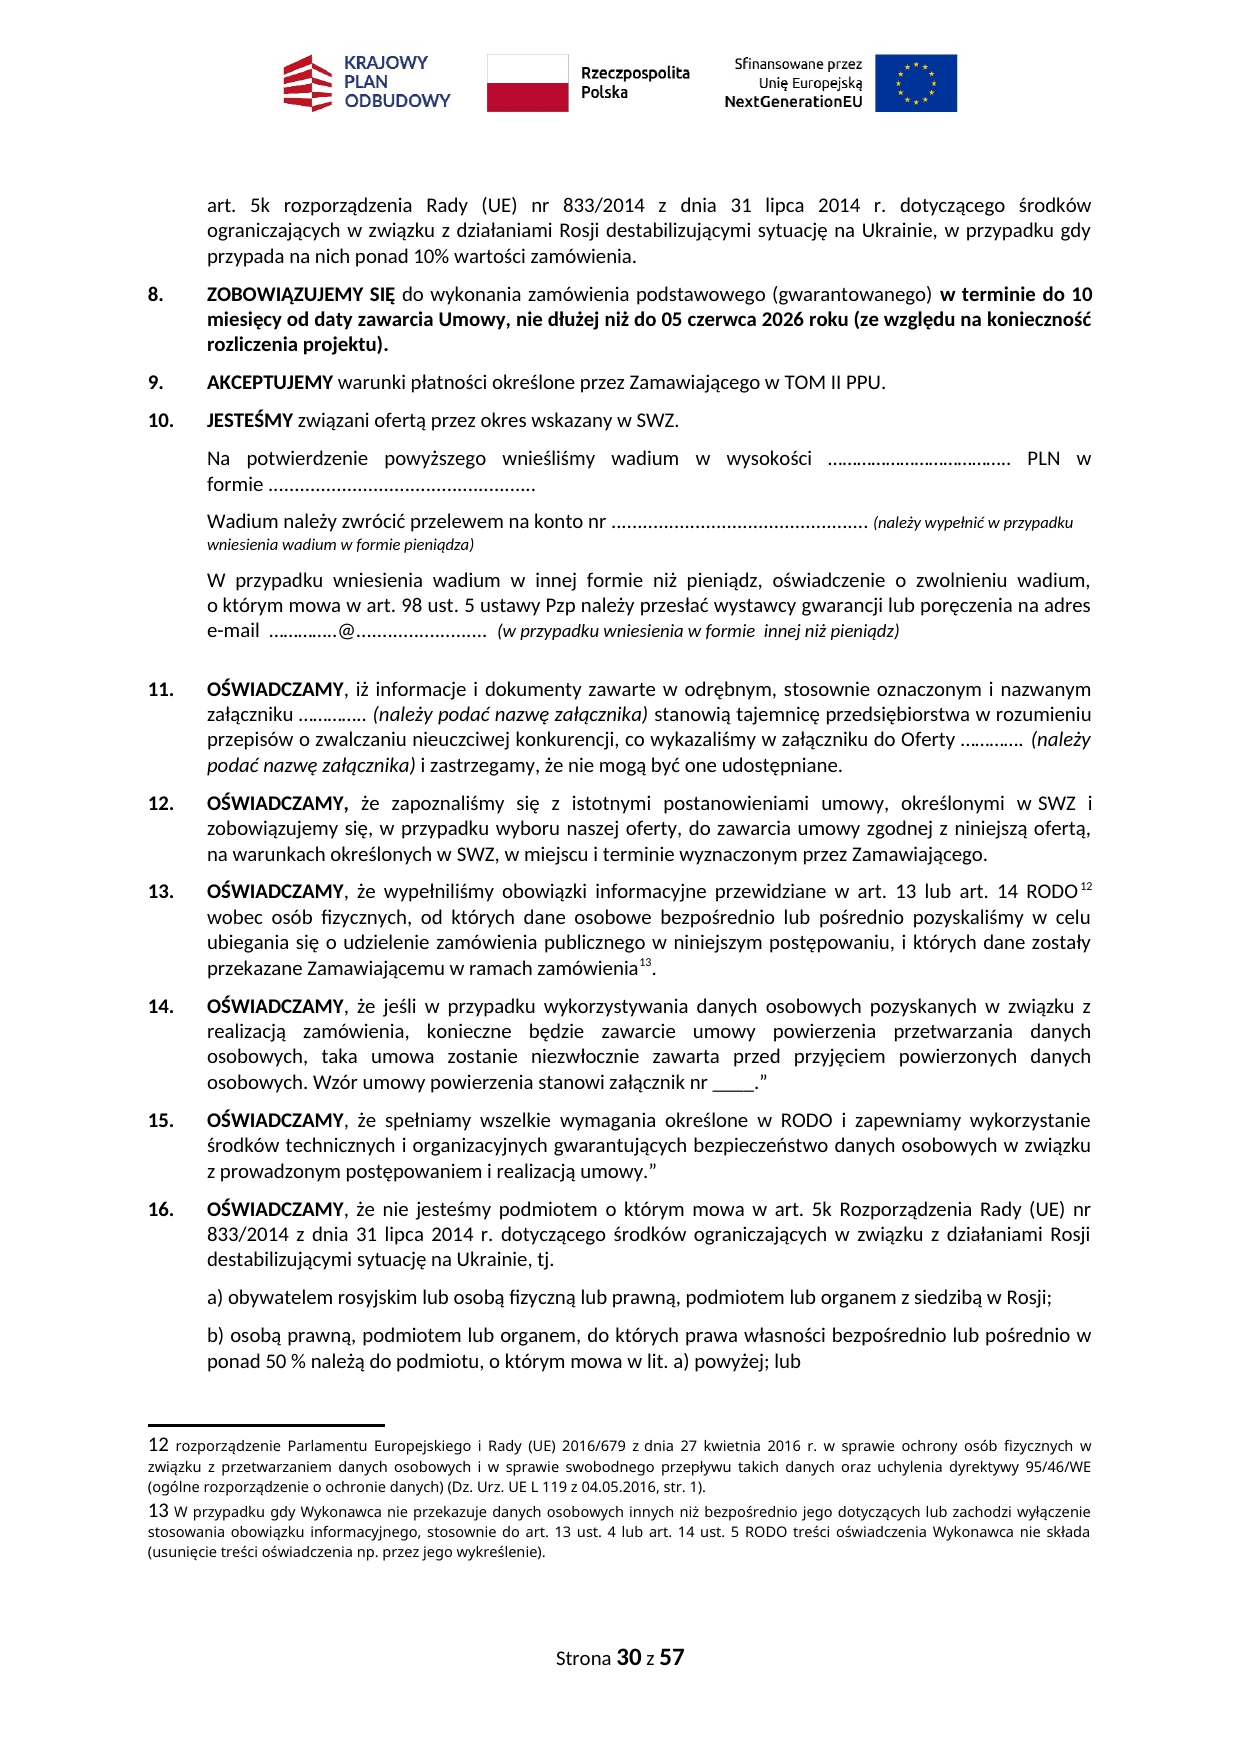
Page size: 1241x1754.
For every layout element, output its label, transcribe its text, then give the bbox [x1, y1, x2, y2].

list JESTEŚMY związani ofertą przez okres wskazany w SWZ. [148, 407, 1092, 433]
list OŚWIADCZAMY, iż informacje i dokumenty zawarte w odrębnym, stosownie oznaczonym i nazwanym załączniku ………….. (należy podać nazwę załącznika) stanowią tajemnicę przedsiębiorstwa w rozumieniu przepisów o zwalczaniu nieuczciwej konkurencji, co wykazaliśmy w załączniku do Oferty …………. (należy podać nazwę załącznika) i zastrzegamy, że nie mogą być one udostępniane. [148, 676, 1092, 777]
picture [265, 35, 975, 131]
list OŚWIADCZAMY, że jeśli w przypadku wykorzystywania danych osobowych pozyskanych w związku z realizacją zamówienia, konieczne będzie zawarcie umowy powierzenia przetwarzania danych osobowych, taka umowa zostanie niezwłocznie zawarta przed przyjęciem powierzonych danych osobowych. Wzór umowy powierzenia stanowi załącznik nr ____.” [148, 993, 1092, 1094]
list ZOBOWIĄZUJEMY SIĘ do wykonania zamówienia podstawowego (gwarantowanego) w terminie do 10 miesięcy od daty zawarcia Umowy, nie dłużej niż do 05 czerwca 2026 roku (ze względu na konieczność rozliczenia projektu). [148, 281, 1092, 357]
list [148, 192, 1092, 268]
list OŚWIADCZAMY, że spełniamy wszelkie wymagania określone w RODO i zapewniamy wykorzystanie środków technicznych i organizacyjnych gwarantujących bezpieczeństwo danych osobowych w związku z prowadzonym postępowaniem i realizacją umowy.” [148, 1107, 1092, 1183]
text a) obywatelem rosyjskim lub osobą fizyczną lub prawną, podmiotem lub organem z siedzibą w Rosji; [207, 1284, 1092, 1310]
list OŚWIADCZAMY, że zapoznaliśmy się z istotnymi postanowieniami umowy, określonymi w SWZ i zobowiązujemy się, w przypadku wyboru naszej oferty, do zawarcia umowy zgodnej z niniejszą ofertą, na warunkach określonych w SWZ, w miejscu i terminie wyznaczonym przez Zamawiającego. [148, 790, 1092, 866]
text Na potwierdzenie powyższego wnieśliśmy wadium w wysokości ……………………………….. PLN w formie ................................................... [207, 445, 1092, 496]
list AKCEPTUJEMY warunki płatności określone przez Zamawiającego w TOM II PPU. [148, 369, 1092, 395]
list OŚWIADCZAMY, że nie jesteśmy podmiotem o którym mowa w art. 5k Rozporządzenia Rady (UE) nr 833/2014 z dnia 31 lipca 2014 r. dotyczącego środków ograniczających w związku z działaniami Rosji destabilizującymi sytuację na Ukrainie, tj. [148, 1196, 1092, 1272]
text W przypadku wniesienia wadium w innej formie niż pieniądz, oświadczenie o zwolnieniu wadium, o którym mowa w art. 98 ust. 5 ustawy Pzp należy przesłać wystawcy gwarancji lub poręczenia na adres e-mail …………..@......................... (w przypadku wniesienia w formie innej niż pieniądz) [207, 567, 1092, 643]
list OŚWIADCZAMY, że wypełniliśmy obowiązki informacyjne przewidziane w art. 13 lub art. 14 RODO wobec osób fizycznych, od których dane osobowe bezpośrednio lub pośrednio pozyskaliśmy w celu ubiegania się o udzielenie zamówienia publicznego w niniejszym postępowaniu, i których dane zostały przekazane Zamawiającemu w ramach zamówienia. [148, 879, 1092, 980]
text Wadium należy zwrócić przelewem na konto nr ................................................. (należy wypełnić w przypadku wniesienia wadium w formie pieniądza) [195, 509, 1092, 554]
text b) osobą prawną, podmiotem lub organem, do których prawa własności bezpośrednio lub pośrednio w ponad 50 % należą do podmiotu, o którym mowa w lit. a) powyżej; lub [207, 1322, 1092, 1373]
